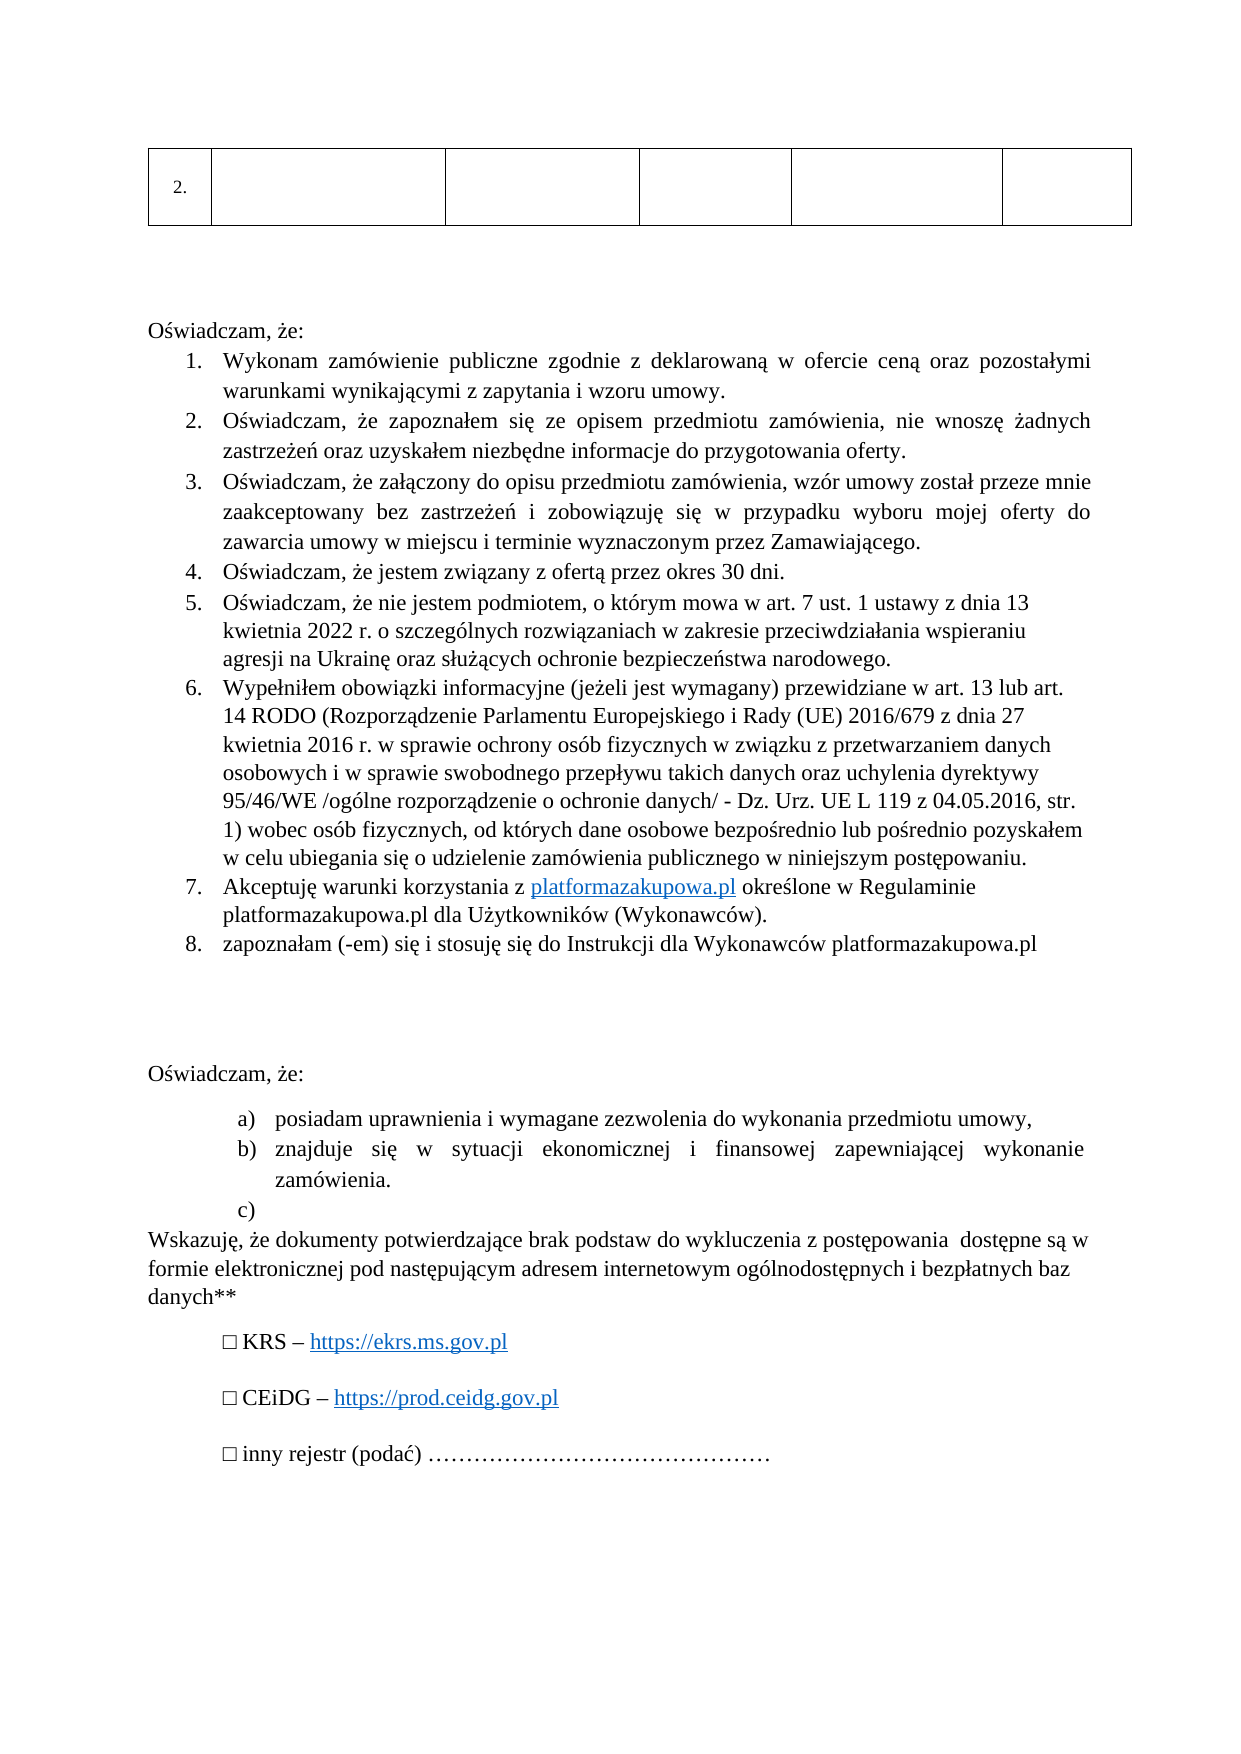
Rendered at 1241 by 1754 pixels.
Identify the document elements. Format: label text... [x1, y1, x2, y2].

text Oświadczam, że: [148, 1060, 1093, 1087]
text Oświadczam, że: [148, 317, 1093, 343]
table_cell [640, 149, 791, 225]
list Wykonam zamówienie publiczne zgodnie z deklarowaną w ofercie ceną oraz pozostałymi warunkami wynikającymi z zapytania i wzoru umowy. [185, 347, 1093, 403]
text Wskazuję, że dokumenty potwierdzające brak podstaw do wykluczenia z postępowania dostępne są w formie elektronicznej pod następującym adresem internetowym ogólnodostępnych i bezpłatnych baz danych** [148, 1226, 1093, 1309]
text □ KRS – https://ekrs.ms.gov.pl [223, 1328, 1093, 1354]
table_cell 2. [149, 149, 211, 225]
list Oświadczam, że załączony do opisu przedmiotu zamówienia, wzór umowy został przeze mnie zaakceptowany bez zastrzeżeń i zobowiązuję się w przypadku wyboru mojej oferty do zawarcia umowy w miejscu i terminie wyznaczonym przez Zamawiającego. [185, 468, 1093, 554]
list Oświadczam, że jestem związany z ofertą przez okres 30 dni. [185, 558, 1093, 585]
list Wypełniłem obowiązki informacyjne (jeżeli jest wymagany) przewidziane w art. 13 lub art. 14 RODO (Rozporządzenie Parlamentu Europejskiego i Rady (UE) 2016/679 z dnia 27 kwietnia 2016 r. w sprawie ochrony osób fizycznych w związku z przetwarzaniem danych osobowych i w sprawie swobodnego przepływu takich danych oraz uchylenia dyrektywy 95/46/WE /ogólne rozporządzenie o ochronie danych/ - Dz. Urz. UE L 119 z 04.05.2016, str. 1) wobec osób fizycznych, od których dane osobowe bezpośrednio lub pośrednio pozyskałem w celu ubiegania się o udzielenie zamówienia publicznego w niniejszym postępowaniu. [185, 674, 1093, 871]
list Akceptuję warunki korzystania z platformazakupowa.pl określone w Regulaminie platformazakupowa.pl dla Użytkowników (Wykonawców). [185, 873, 1093, 928]
text □ inny rejestr (podać) ……………………………………… [223, 1440, 1093, 1467]
list Oświadczam, że nie jestem podmiotem, o którym mowa w art. 7 ust. 1 ustawy z dnia 13 kwietnia 2022 r. o szczególnych rozwiązaniach w zakresie przeciwdziałania wspieraniu agresji na Ukrainę oraz służących ochronie bezpieczeństwa narodowego. [185, 588, 1093, 672]
table_cell [792, 149, 1002, 225]
table_cell [212, 149, 445, 225]
list zapoznałam (-em) się i stosuję się do Instrukcji dla Wykonawców platformazakupowa.pl [185, 930, 1093, 956]
text □ CEiDG – https://prod.ceidg.gov.pl [223, 1384, 1093, 1411]
table_cell [1003, 149, 1131, 225]
list Oświadczam, że zapoznałem się ze opisem przedmiotu zamówienia, nie wnoszę żadnych zastrzeżeń oraz uzyskałem niezbędne informacje do przygotowania oferty. [185, 407, 1093, 464]
table_cell [446, 149, 639, 225]
list znajduje się w sytuacji ekonomicznej i finansowej zapewniającej wykonanie zamówienia. [237, 1136, 1086, 1192]
list posiadam uprawnienia i wymagane zezwolenia do wykonania przedmiotu umowy, [237, 1105, 1086, 1132]
